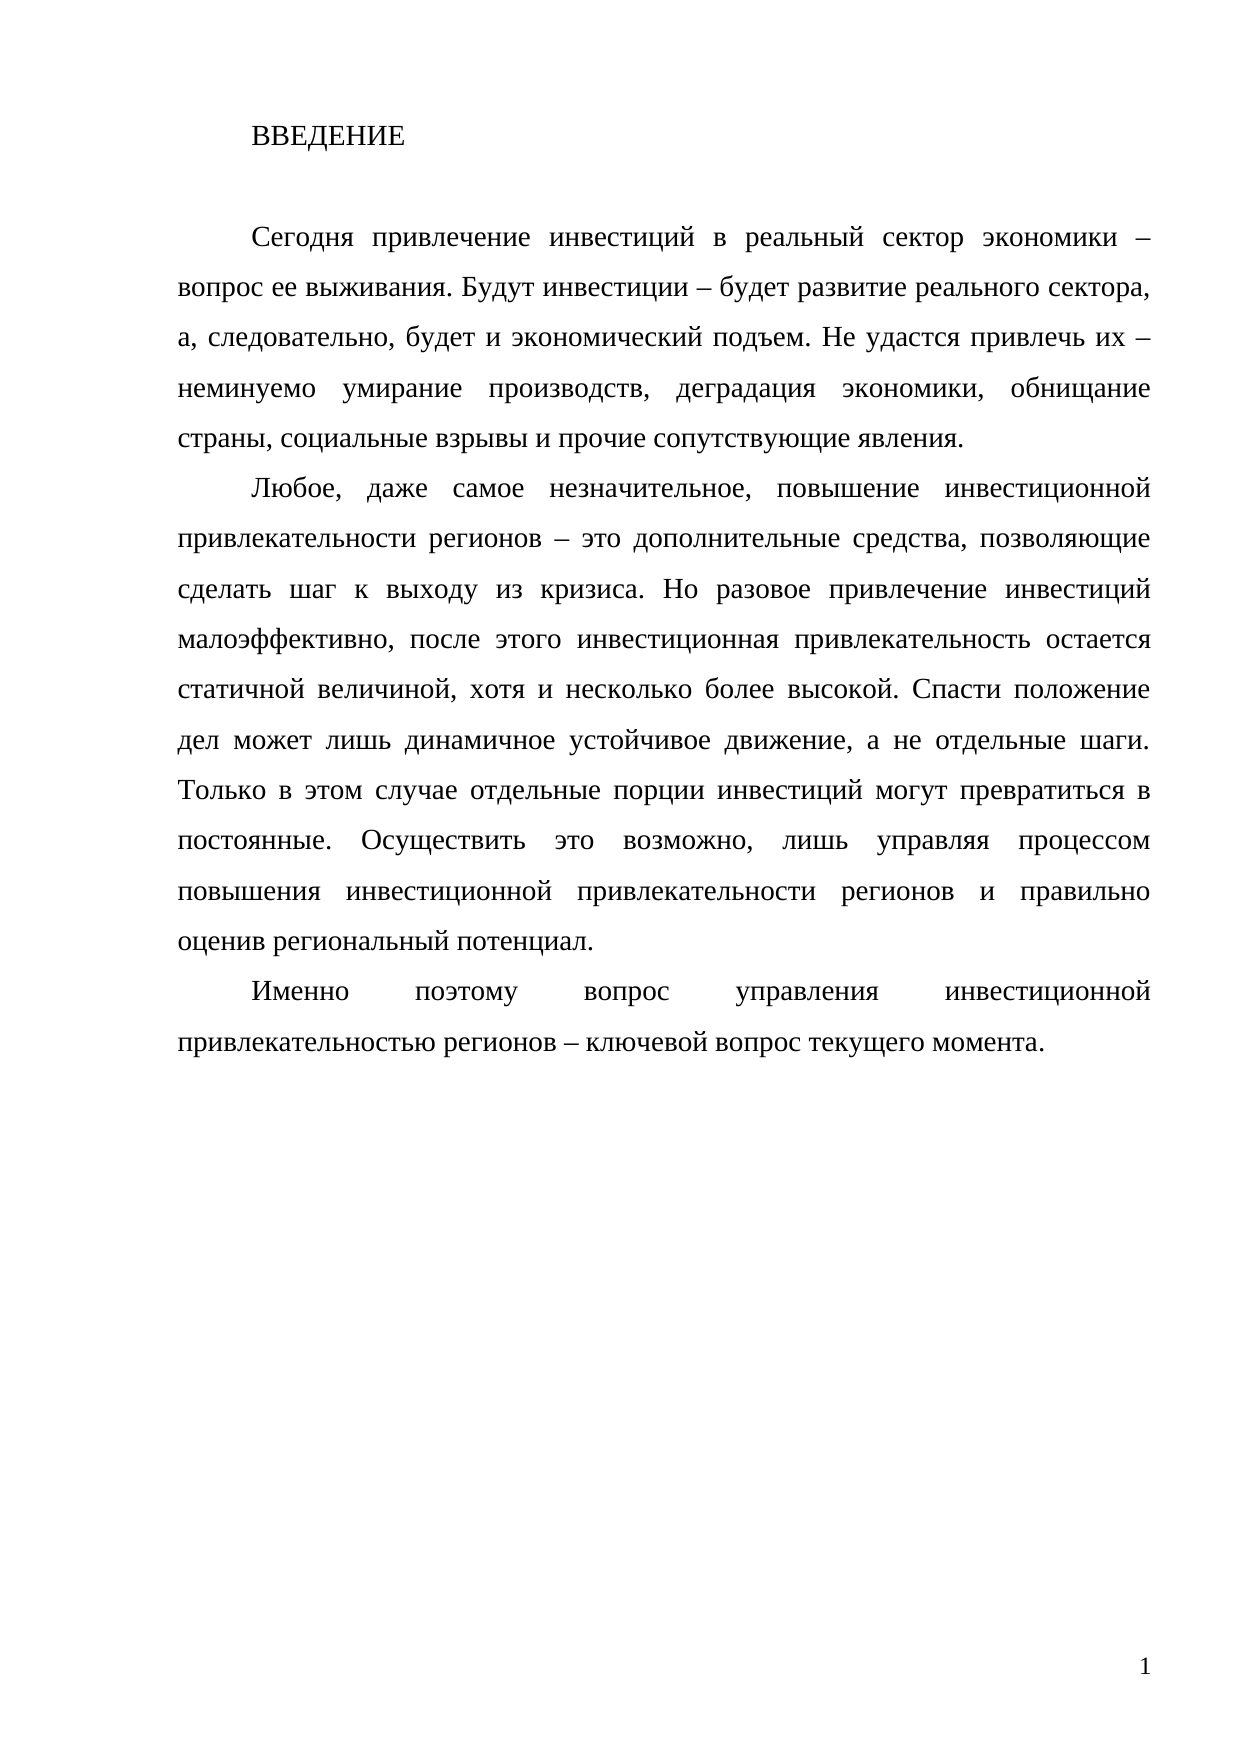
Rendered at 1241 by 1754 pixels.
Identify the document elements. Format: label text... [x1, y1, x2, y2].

text Любое, даже самое незначительное, повышение инвестиционной привлекательности регионов – это дополнительные средства, позволяющие сделать шаг к выходу из кризиса. Но разовое привлечение инвестиций малоэффективно, после этого инвестиционная привлекательность остается статичной величиной, хотя и несколько более высокой. Спасти положение дел может лишь динамичное устойчивое движение, а не отдельные шаги. Только в этом случае отдельные порции инвестиций могут превратиться в постоянные. Осуществить это возможно, лишь управляя процессом повышения инвестиционной привлекательности регионов и правильно оценив региональный потенциал. [177, 470, 1152, 957]
text Сегодня привлечение инвестиций в реальный сектор экономики – вопрос ее выживания. Будут инвестиции – будет развитие реального сектора, а, следовательно, будет и экономический подъем. Не удастся привлечь их – неминуемо умирание производств, деградация экономики, обнищание страны, социальные взрывы и прочие сопутствующие явления. [177, 219, 1152, 453]
text ВВЕДЕНИЕ [177, 118, 1152, 152]
text Именно поэтому вопрос управления инвестиционной привлекательностью регионов – ключевой вопрос текущего момента. [177, 973, 1152, 1057]
